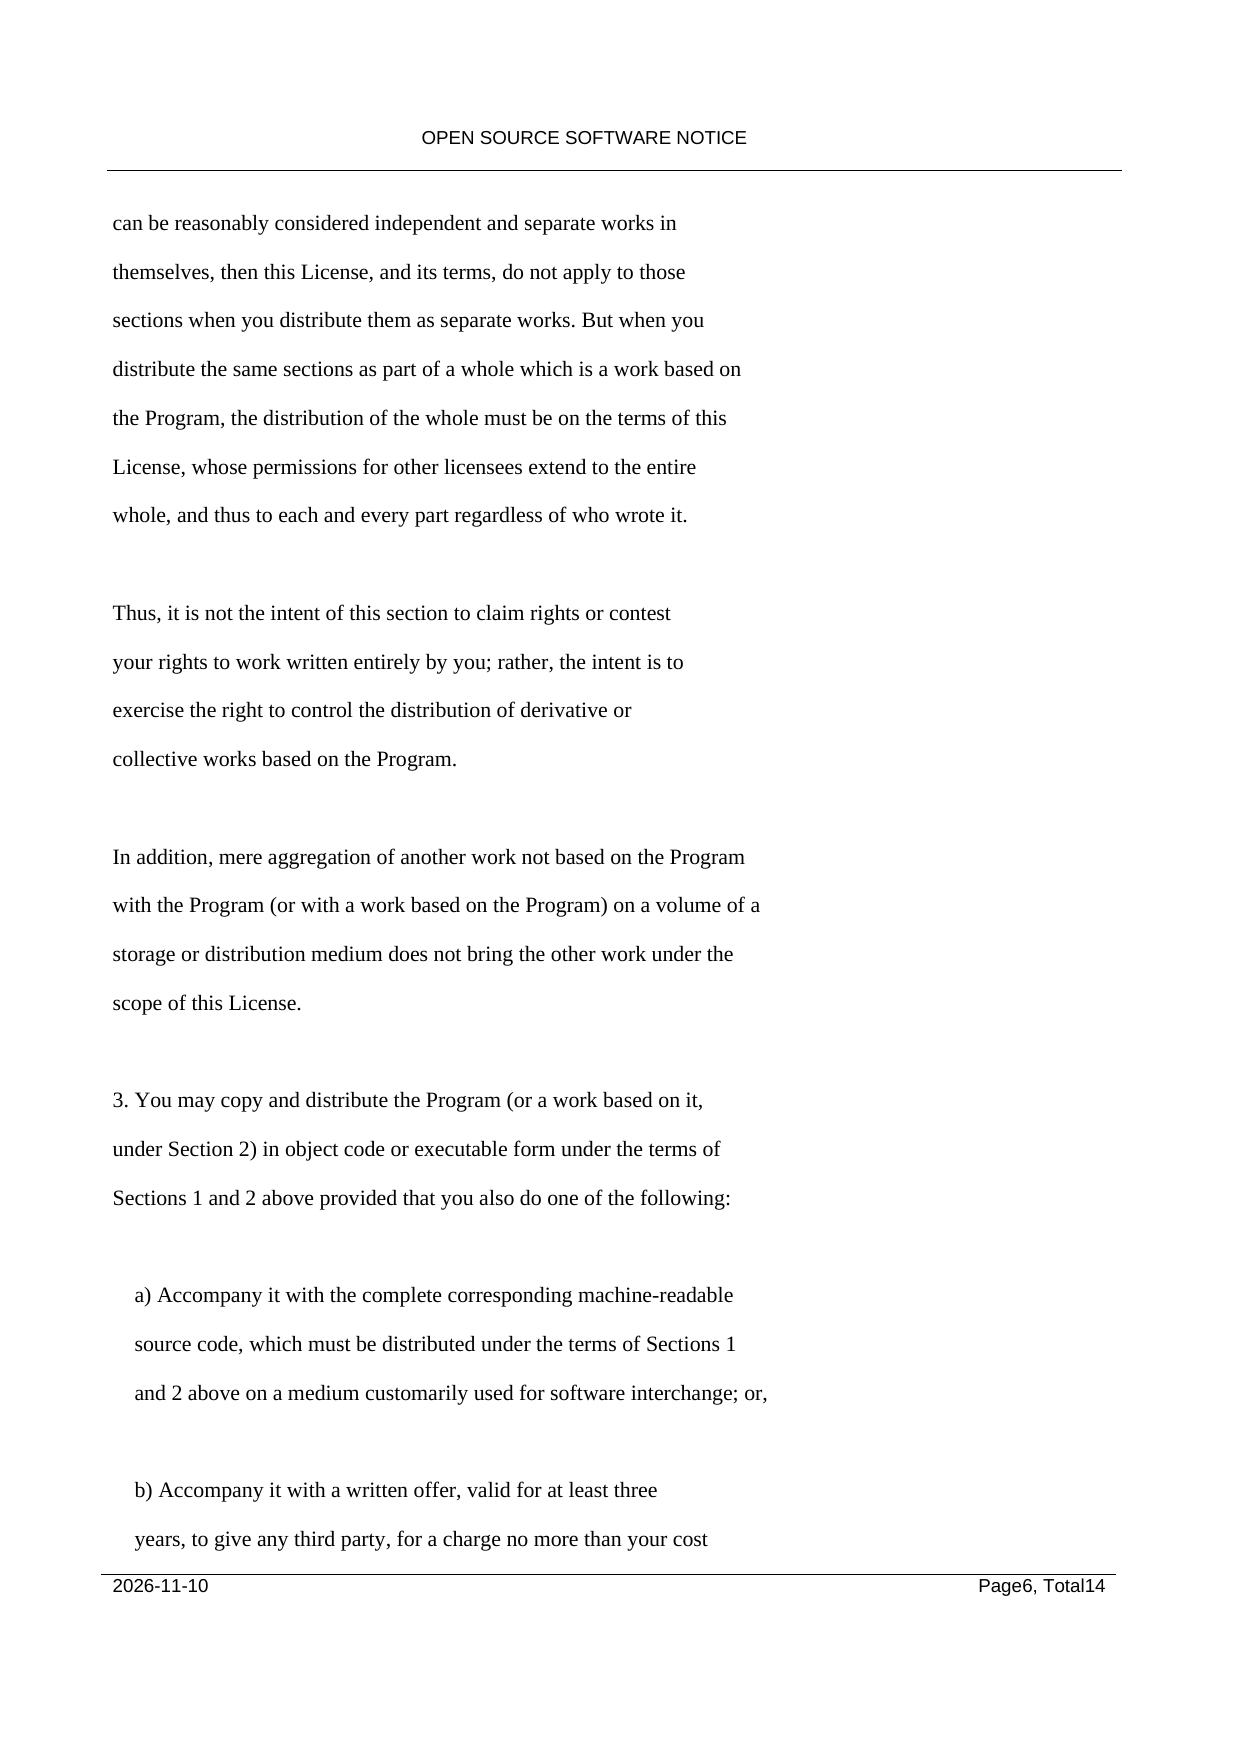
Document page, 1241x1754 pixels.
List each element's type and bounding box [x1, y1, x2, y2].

text [112, 206, 1128, 1555]
